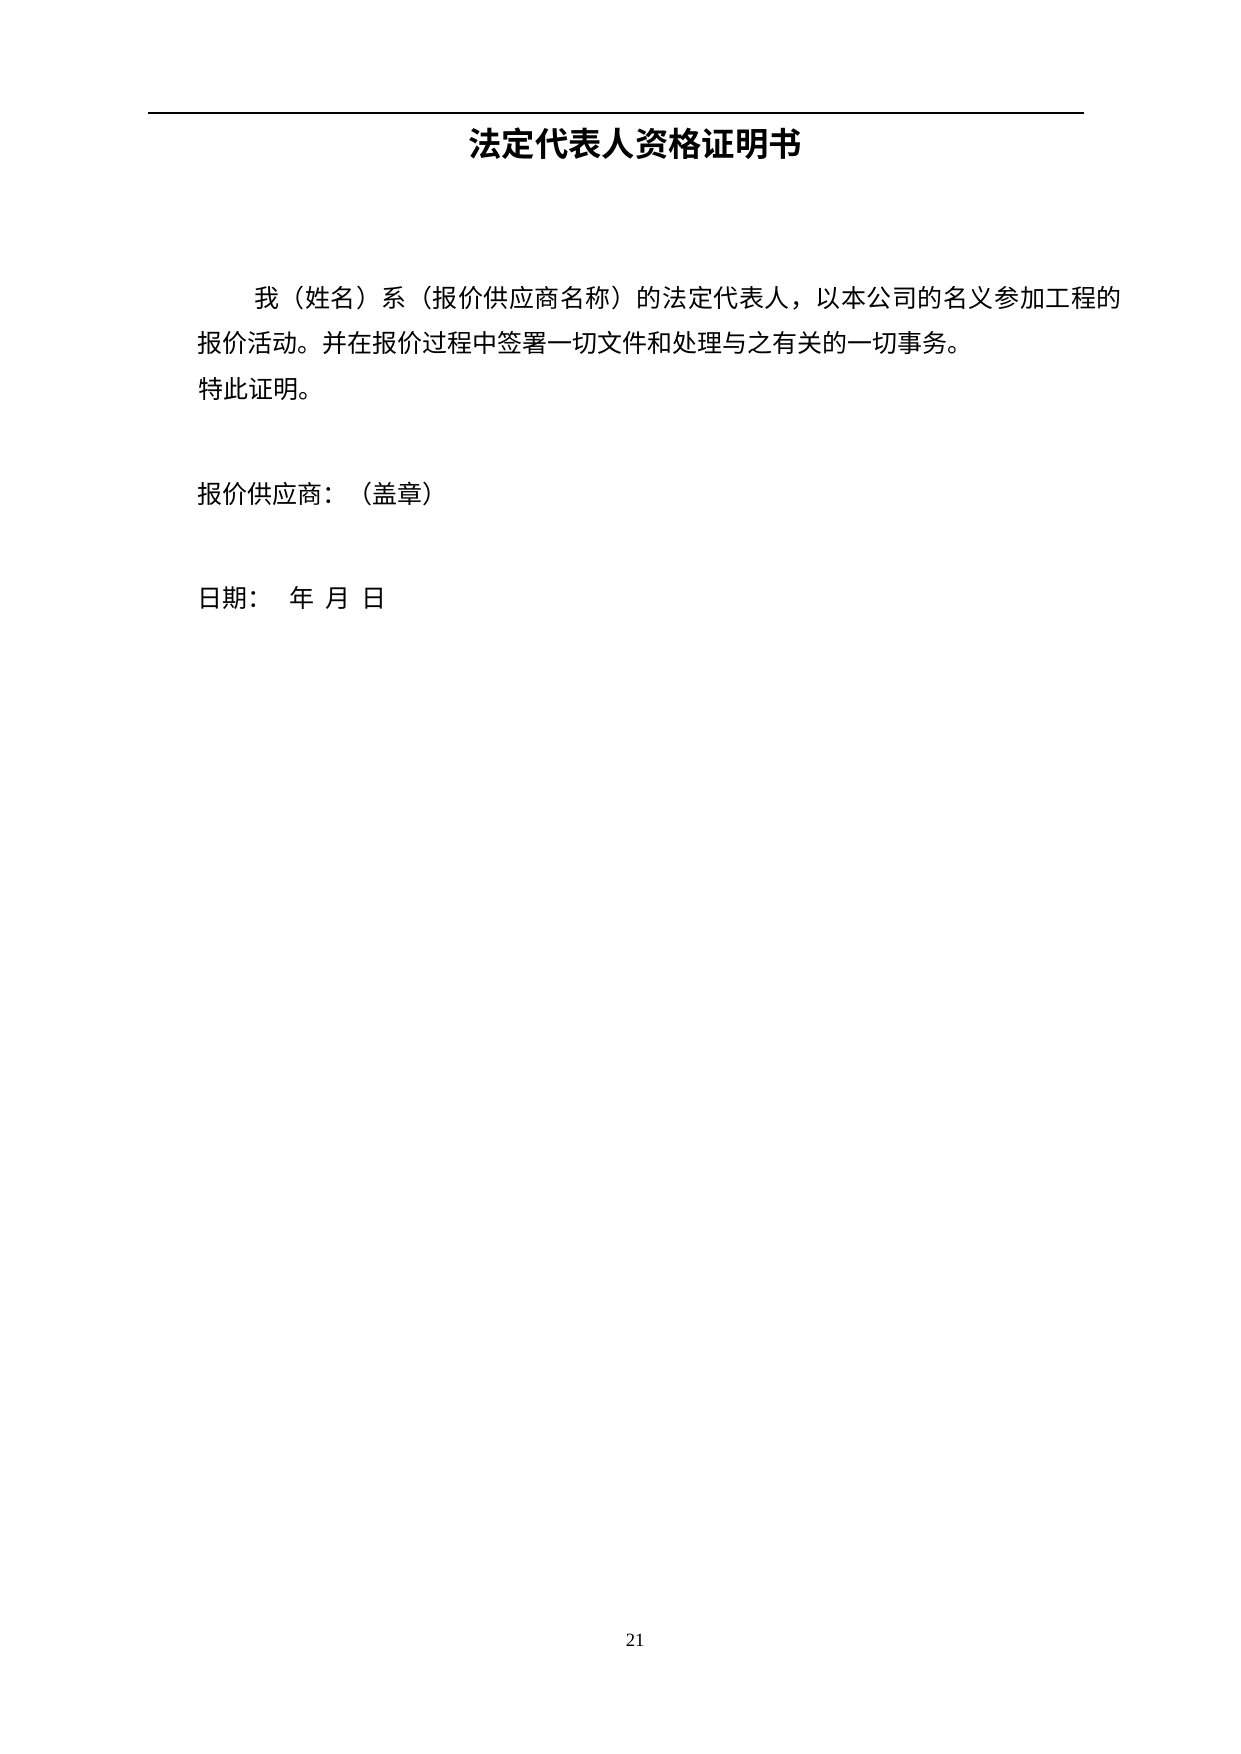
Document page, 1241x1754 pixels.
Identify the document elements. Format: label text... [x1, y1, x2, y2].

text 法定代表人资格证明书 [148, 118, 1122, 166]
text 报价供应商：（盖章） [148, 474, 1122, 510]
text 特此证明。 [148, 360, 1122, 406]
text 日期： 年 月 日 [148, 578, 1122, 615]
text 我（姓名）系（报价供应商名称）的法定代表人，以本公司的名义参加工程的报价活动。并在报价过程中签署一切文件和处理与之有关的一切事务。 [198, 268, 1122, 360]
